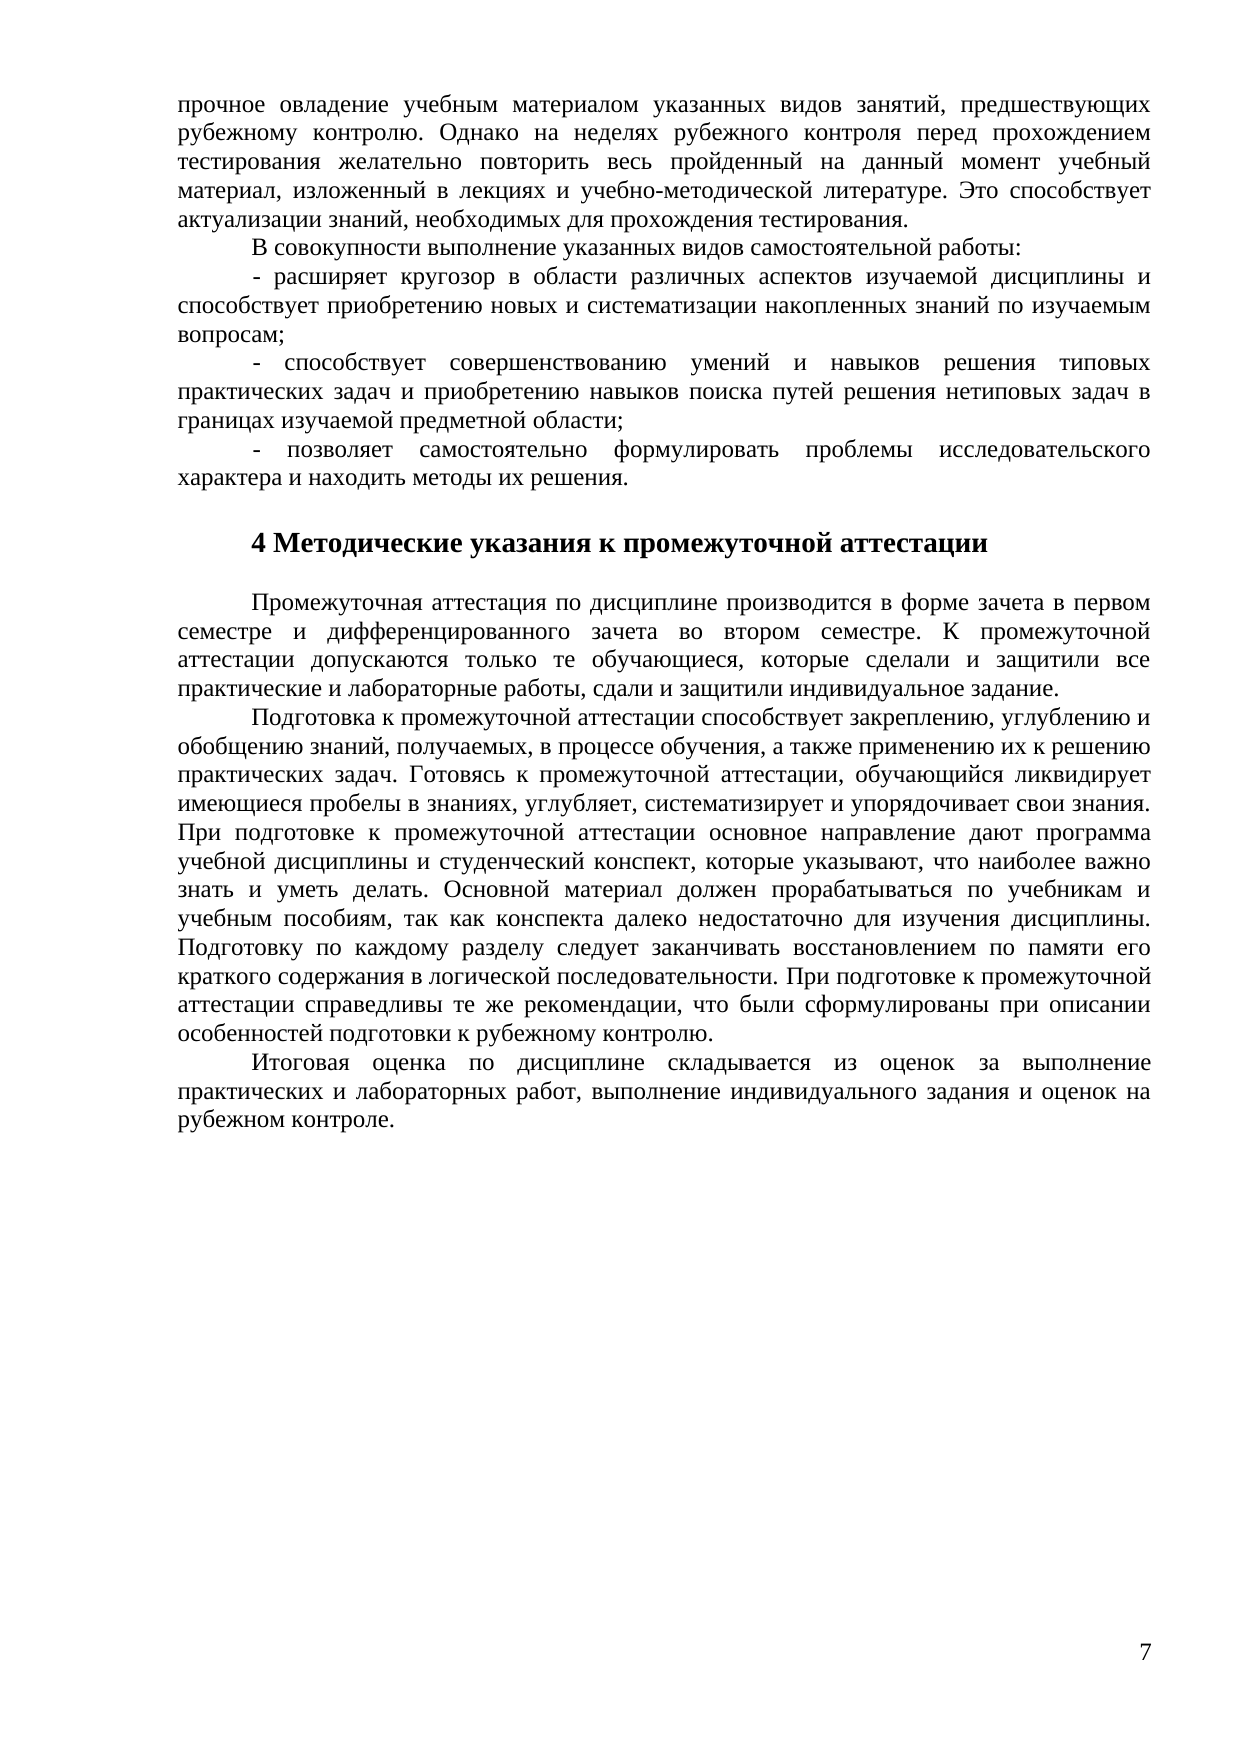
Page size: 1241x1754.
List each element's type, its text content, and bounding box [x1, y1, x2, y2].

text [177, 89, 1152, 232]
list - расширяет кругозор в области различных аспектов изучаемой дисциплины и способствует приобретению новых и систематизации накопленных знаний по изучаемым вопросам; [177, 261, 1152, 347]
text Подготовка к промежуточной аттестации способствует закреплению, углублению и обобщению знаний, получаемых, в процессе обучения, а также применению их к решению практических задач. Готовясь к промежуточной аттестации, обучающийся ликвидирует имеющиеся пробелы в знаниях, углубляет, систематизирует и упорядочивает свои знания. При подготовке к промежуточной аттестации основное направление дают программа учебной дисциплины и студенческий конспект, которые указывают, что наиболее важно знать и уметь делать. Основной материал должен прорабатываться по учебникам и учебным пособиям, так как конспекта далеко недостаточно для изучения дисциплины. Подготовку по каждому разделу следует заканчивать восстановлением по памяти его краткого содержания в логической последовательности. При подготовке к промежуточной аттестации справедливы те же рекомендации, что были сформулированы при описании особенностей подготовки к рубежному контролю. [177, 702, 1152, 1047]
list - позволяет самостоятельно формулировать проблемы исследовательского характера и находить методы их решения. [177, 434, 1152, 491]
list - способствует совершенствованию умений и навыков решения типовых практических задач и приобретению навыков поиска путей решения нетиповых задач в границах изучаемой предметной области; [177, 347, 1152, 434]
text В совокупности выполнение указанных видов самостоятельной работы: [177, 232, 1152, 261]
text Промежуточная аттестация по дисциплине производится в форме зачета в первом семестре и дифференцированного зачета во втором семестре. К промежуточной аттестации допускаются только те обучающиеся, которые сделали и защитили все практические и лабораторные работы, сдали и защитили индивидуальное задание. [177, 587, 1152, 702]
subtitle 4 Методические указания к промежуточной аттестации [177, 525, 1152, 558]
text Итоговая оценка по дисциплине складывается из оценок за выполнение практических и лабораторных работ, выполнение индивидуального задания и оценок на рубежном контроле. [177, 1047, 1152, 1133]
